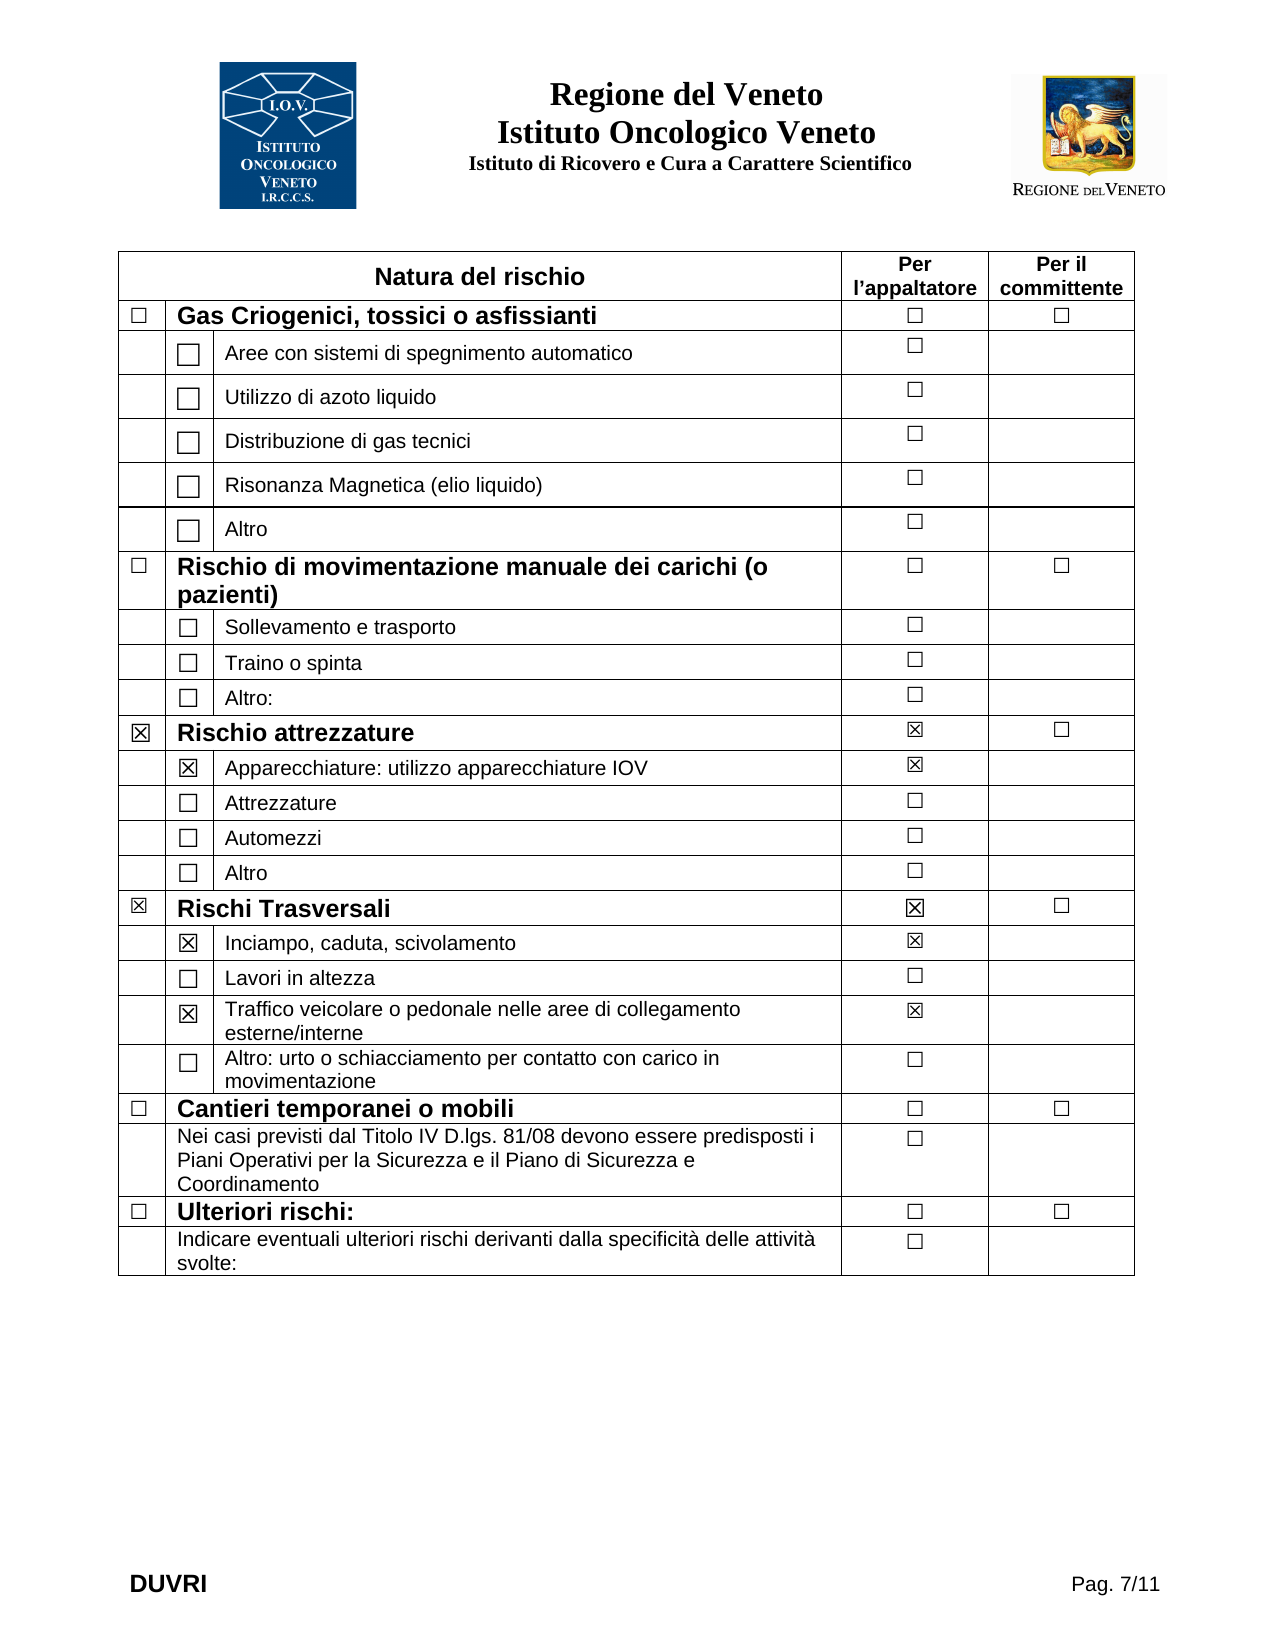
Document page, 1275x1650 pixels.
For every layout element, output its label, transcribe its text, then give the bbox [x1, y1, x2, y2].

table_cell [989, 1045, 1134, 1093]
table_cell [119, 508, 165, 551]
table_cell [989, 508, 1134, 551]
table_cell Sollevamento e trasporto [214, 610, 841, 644]
table_cell [119, 961, 165, 995]
table_cell [119, 1197, 165, 1226]
table_cell [842, 610, 988, 644]
table_cell [842, 786, 988, 820]
table_cell [166, 751, 213, 785]
table_cell Rischio attrezzature [166, 716, 841, 749]
table_cell Automezzi [214, 821, 841, 855]
table_cell [119, 1045, 165, 1093]
table_cell [119, 716, 165, 749]
table_cell Rischio di movimentazione manuale dei carichi (o pazienti) [166, 552, 841, 609]
table_cell [119, 856, 165, 890]
table_cell [989, 786, 1134, 820]
table_cell [989, 419, 1134, 462]
table_cell [166, 680, 213, 714]
table_cell □ [166, 508, 213, 551]
table_cell [989, 463, 1134, 506]
table_cell [119, 463, 165, 506]
table_cell [119, 645, 165, 679]
table_cell [842, 996, 988, 1044]
table_cell [989, 751, 1134, 785]
table_cell Altro: [214, 680, 841, 714]
table_cell [842, 301, 988, 330]
table_cell Ulteriori rischi: [166, 1197, 841, 1226]
table_cell [166, 1045, 213, 1093]
table_cell [119, 680, 165, 714]
table_cell Aree con sistemi di spegnimento automatico [214, 331, 841, 374]
table_cell [119, 610, 165, 644]
table_cell [166, 786, 213, 820]
table_cell [842, 751, 988, 785]
table_header Per l’appaltatore [842, 252, 988, 300]
table_cell [119, 552, 165, 609]
table_cell [842, 821, 988, 855]
table_cell [119, 786, 165, 820]
table_cell [989, 1227, 1134, 1275]
table_cell [842, 1197, 988, 1226]
table_cell [842, 961, 988, 995]
table_cell [119, 926, 165, 960]
table_cell [989, 996, 1134, 1044]
table_cell [842, 508, 988, 551]
table_cell [989, 331, 1134, 374]
table_cell [842, 891, 988, 925]
table_cell [989, 926, 1134, 960]
table_cell [989, 1197, 1134, 1226]
table_cell [166, 645, 213, 679]
table_cell □ [166, 463, 213, 506]
table_cell Traino o spinta [214, 645, 841, 679]
table_cell Inciampo, caduta, scivolamento [214, 926, 841, 960]
table_cell [119, 331, 165, 374]
table_cell Utilizzo di azoto liquido [214, 375, 841, 418]
table_cell □ [166, 331, 213, 374]
table_cell Altro [214, 508, 841, 551]
table_cell [989, 375, 1134, 418]
table_cell [119, 1227, 165, 1275]
table_cell □ [166, 375, 213, 418]
table_cell [989, 961, 1134, 995]
table_cell [989, 821, 1134, 855]
table_cell [842, 926, 988, 960]
table_cell [119, 891, 165, 925]
table_cell Apparecchiature: utilizzo apparecchiature IOV [214, 751, 841, 785]
table_cell [989, 716, 1134, 749]
table_cell [119, 419, 165, 462]
table_cell [989, 610, 1134, 644]
table_cell [842, 856, 988, 890]
table_cell [842, 463, 988, 506]
table_cell [989, 1094, 1134, 1123]
table_cell [989, 645, 1134, 679]
table_cell [989, 552, 1134, 609]
table_cell [989, 301, 1134, 330]
table_header Natura del rischio [119, 252, 841, 300]
table_cell [166, 856, 213, 890]
table_cell [166, 961, 213, 995]
table_cell [989, 1124, 1134, 1196]
table_cell Risonanza Magnetica (elio liquido) [214, 463, 841, 506]
table_cell [166, 996, 213, 1044]
table_cell [119, 996, 165, 1044]
table_cell [119, 821, 165, 855]
table_cell [166, 821, 213, 855]
table_cell Lavori in altezza [214, 961, 841, 995]
table_cell [842, 419, 988, 462]
table_cell [989, 680, 1134, 714]
table_header Per il committente [989, 252, 1134, 300]
table_cell Altro: urto o schiacciamento per contatto con carico in movimentazione [214, 1045, 841, 1093]
table_cell [119, 301, 165, 330]
table_cell [119, 375, 165, 418]
table_cell [842, 331, 988, 374]
table_cell [842, 1094, 988, 1123]
table_cell Altro [214, 856, 841, 890]
table_cell [119, 751, 165, 785]
table_cell Indicare eventuali ulteriori rischi derivanti dalla specificità delle attività svolte: [166, 1227, 841, 1275]
table_cell Traffico veicolare o pedonale nelle aree di collegamento esterne/interne [214, 996, 841, 1044]
table_cell [842, 680, 988, 714]
table_cell [842, 552, 988, 609]
table_cell [842, 1045, 988, 1093]
table_cell Nei casi previsti dal Titolo IV D.lgs. 81/08 devono essere predisposti i Piani Operativi per la Sicurezza e il Piano di Sicurezza e Coordinamento [166, 1124, 841, 1196]
table_cell [989, 891, 1134, 925]
table_cell [166, 610, 213, 644]
table_cell Rischi Trasversali [166, 891, 841, 925]
table_cell Attrezzature [214, 786, 841, 820]
table_cell [989, 856, 1134, 890]
table_cell [842, 1124, 988, 1196]
table_cell [842, 375, 988, 418]
table_cell [842, 716, 988, 749]
table_cell [166, 926, 213, 960]
table_cell Gas Criogenici, tossici o asfissianti [166, 301, 841, 330]
table_cell [119, 1124, 165, 1196]
table_cell Distribuzione di gas tecnici [214, 419, 841, 462]
table_cell □ [166, 419, 213, 462]
table_cell Cantieri temporanei o mobili [166, 1094, 841, 1123]
table_cell [842, 645, 988, 679]
table_cell [842, 1227, 988, 1275]
table_cell [119, 1094, 165, 1123]
